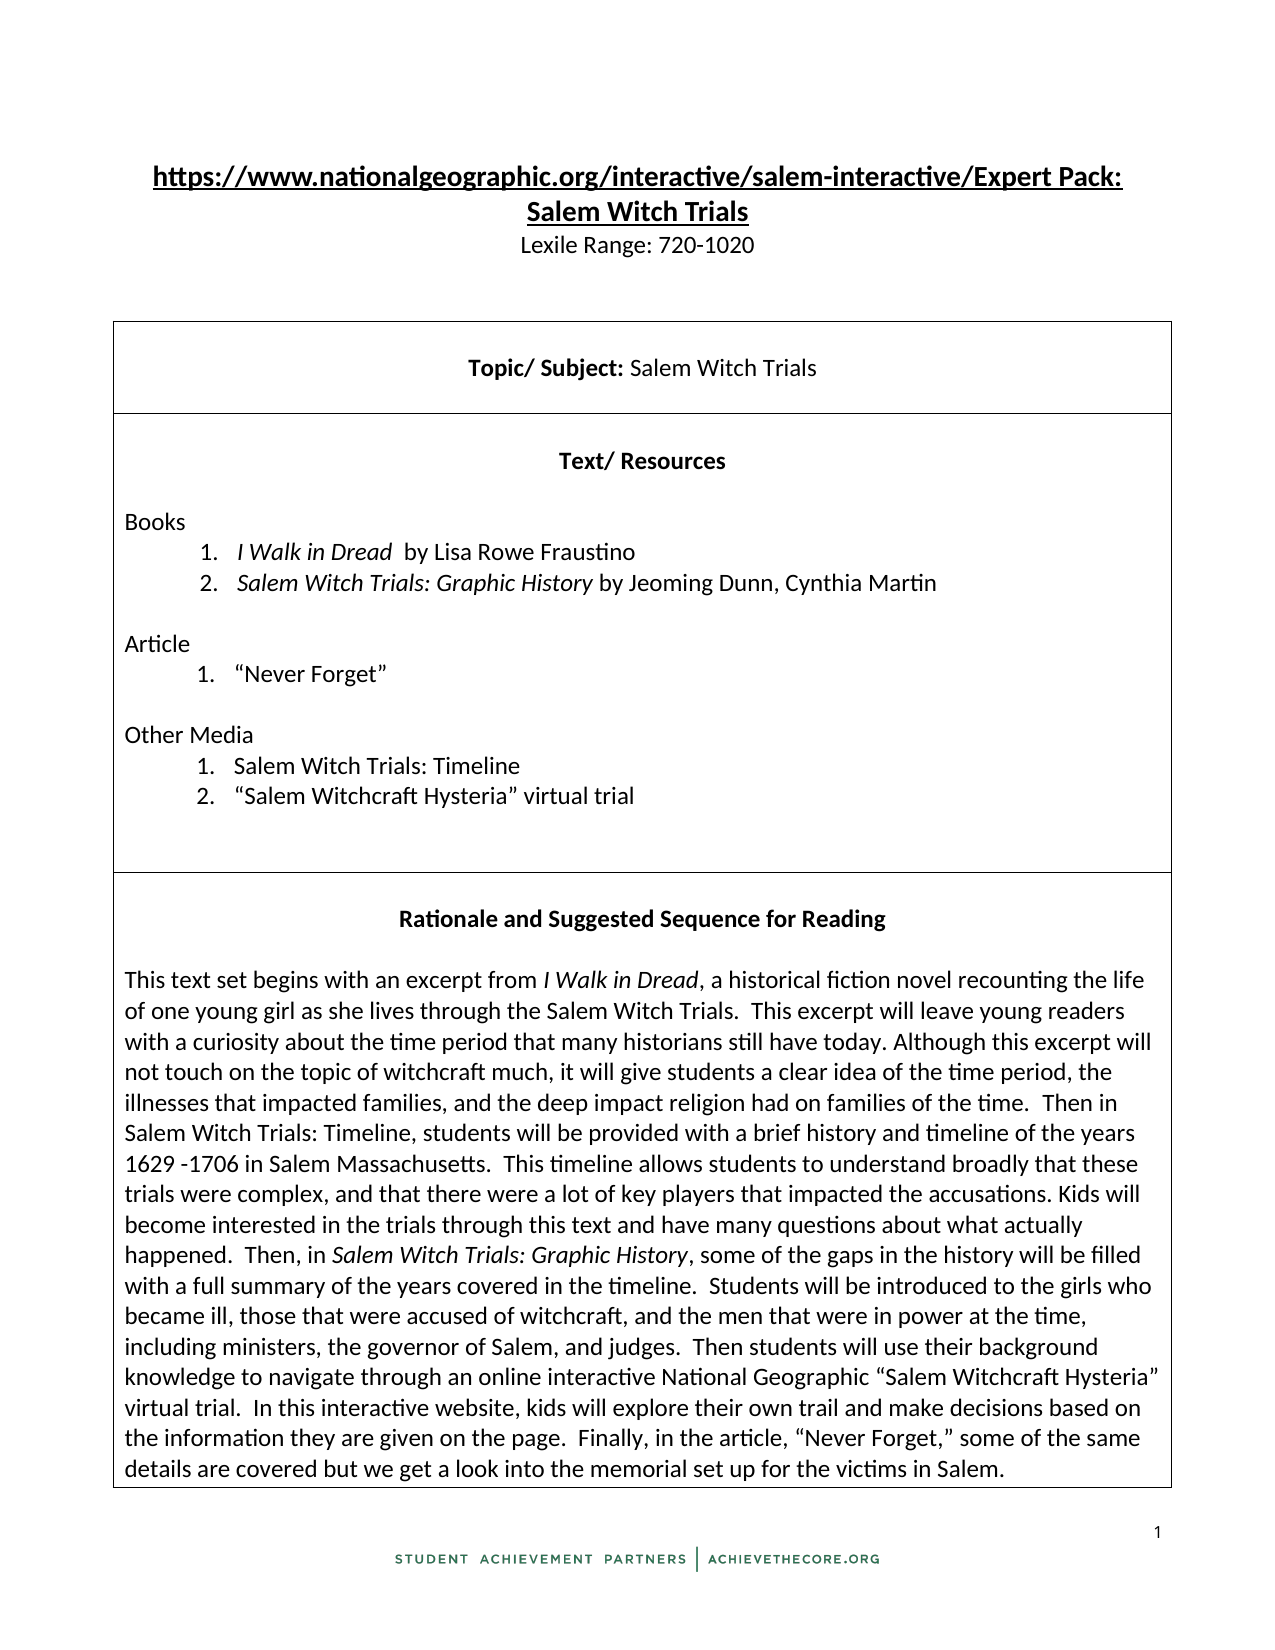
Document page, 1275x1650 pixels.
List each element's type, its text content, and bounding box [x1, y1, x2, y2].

picture [384, 1543, 892, 1575]
table_cell Text/ Resources Books I Walk in Dread by Lisa Rowe Fraustino Salem Witch Trials: Graphic History by Jeoming Dunn, Cynthia Martin Article “Never Forget” Other Media Salem Witch Trials: Timeline “Salem Witchcraft Hysteria” virtual trial [114, 414, 1171, 872]
table_header Topic/ Subject: Salem Witch Trials [114, 322, 1171, 413]
text https://www.nationalgeographic.org/interactive/salem-interactive/Expert Pack: Salem Witch Trials [112, 158, 1162, 229]
text Lexile Range: 720-1020 [112, 229, 1162, 259]
